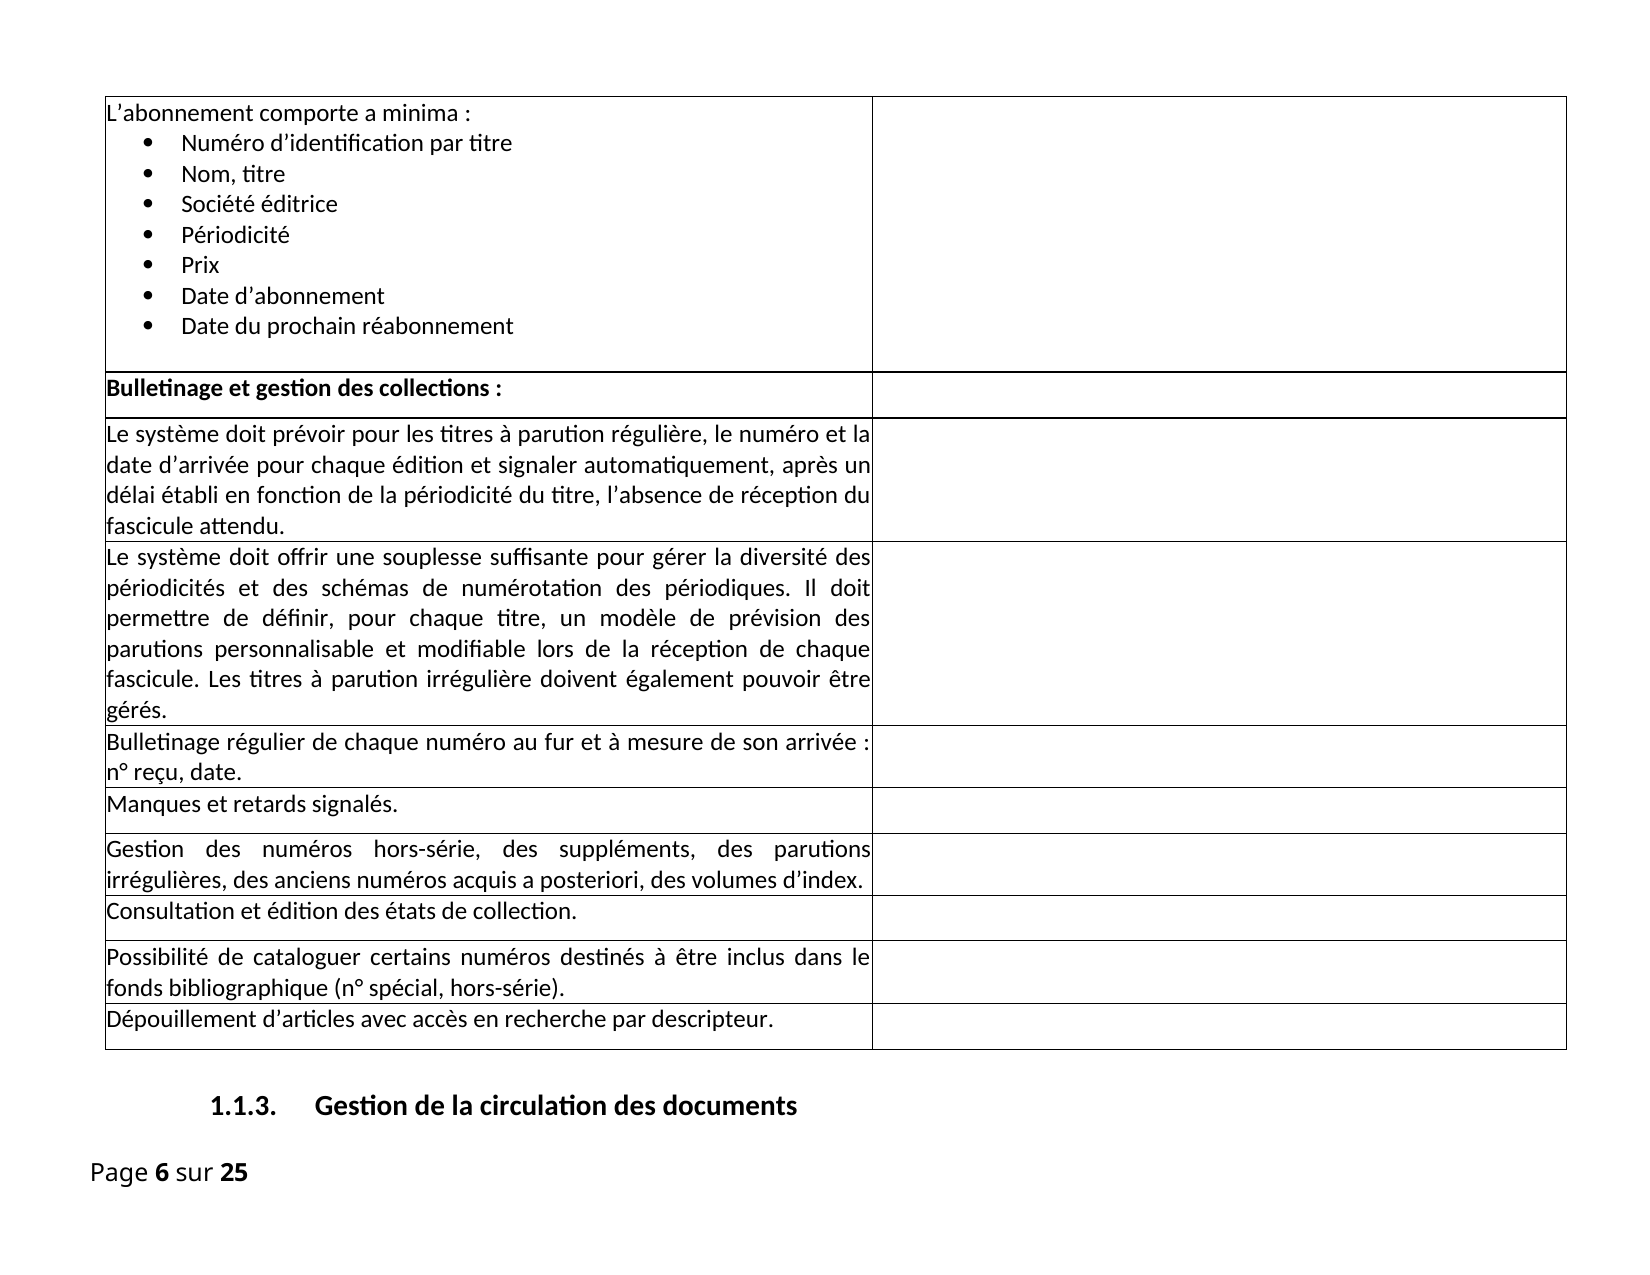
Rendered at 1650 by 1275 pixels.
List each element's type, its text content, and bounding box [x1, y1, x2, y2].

table_cell [873, 834, 1566, 894]
subtitle Gestion de la circulation des documents [277, 1087, 1531, 1123]
table_cell Manques et retards signalés. [106, 788, 872, 832]
table_cell [873, 726, 1566, 787]
table_cell Possibilité de cataloguer certains numéros destinés à être inclus dans le fonds bibliographique (n° spécial, hors-série). [106, 941, 872, 1002]
table_cell [873, 941, 1566, 1002]
table_cell [873, 97, 1566, 371]
table_cell Le système doit prévoir pour les titres à parution régulière, le numéro et la date d’arrivée pour chaque édition et signaler automatiquement, après un délai établi en fonction de la périodicité du titre, l’absence de réception du fascicule attendu. [106, 419, 872, 541]
table_cell Bulletinage régulier de chaque numéro au fur et à mesure de son arrivée : n° reçu, date. [106, 726, 872, 787]
table_cell Dépouillement d’articles avec accès en recherche par descripteur. [106, 1004, 872, 1048]
table_cell Consultation et édition des états de collection. [106, 896, 872, 940]
table_cell [873, 542, 1566, 725]
table_cell [873, 788, 1566, 832]
table_cell L’abonnement comporte a minima : Numéro d’identification par titre Nom, titre Société éditrice Périodicité Prix Date d’abonnement Date du prochain réabonnement [106, 97, 872, 371]
table_cell Gestion des numéros hors-série, des suppléments, des parutions irrégulières, des anciens numéros acquis a posteriori, des volumes d’index. [106, 834, 872, 894]
table_cell Le système doit offrir une souplesse suffisante pour gérer la diversité des périodicités et des schémas de numérotation des périodiques. Il doit permettre de définir, pour chaque titre, un modèle de prévision des parutions personnalisable et modifiable lors de la réception de chaque fascicule. Les titres à parution irrégulière doivent également pouvoir être gérés. [106, 542, 872, 725]
table_cell Bulletinage et gestion des collections : [106, 373, 872, 417]
table_cell [873, 373, 1566, 417]
table_cell [873, 419, 1566, 541]
table_cell [873, 1004, 1566, 1048]
table_cell [873, 896, 1566, 940]
